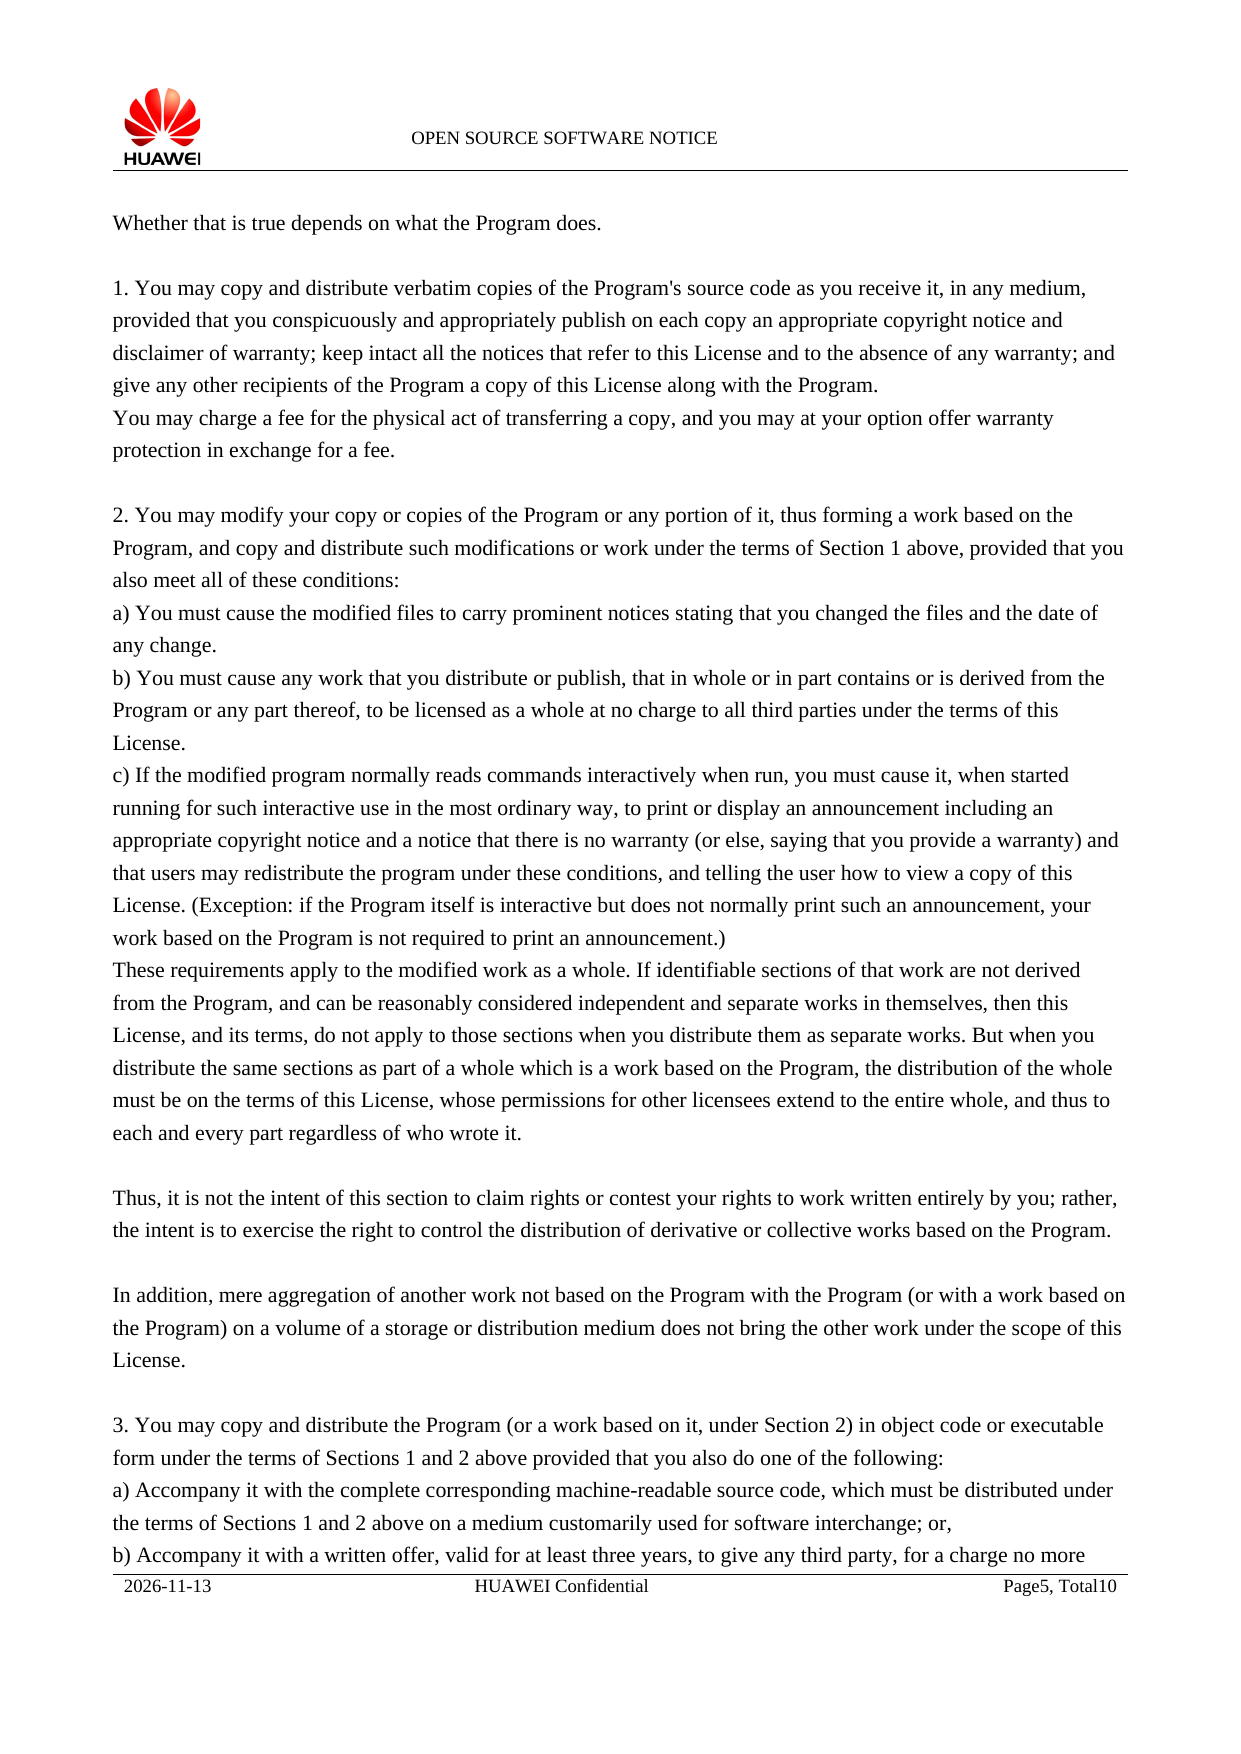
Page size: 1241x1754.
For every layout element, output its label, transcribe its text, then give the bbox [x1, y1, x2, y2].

picture [124, 88, 201, 165]
